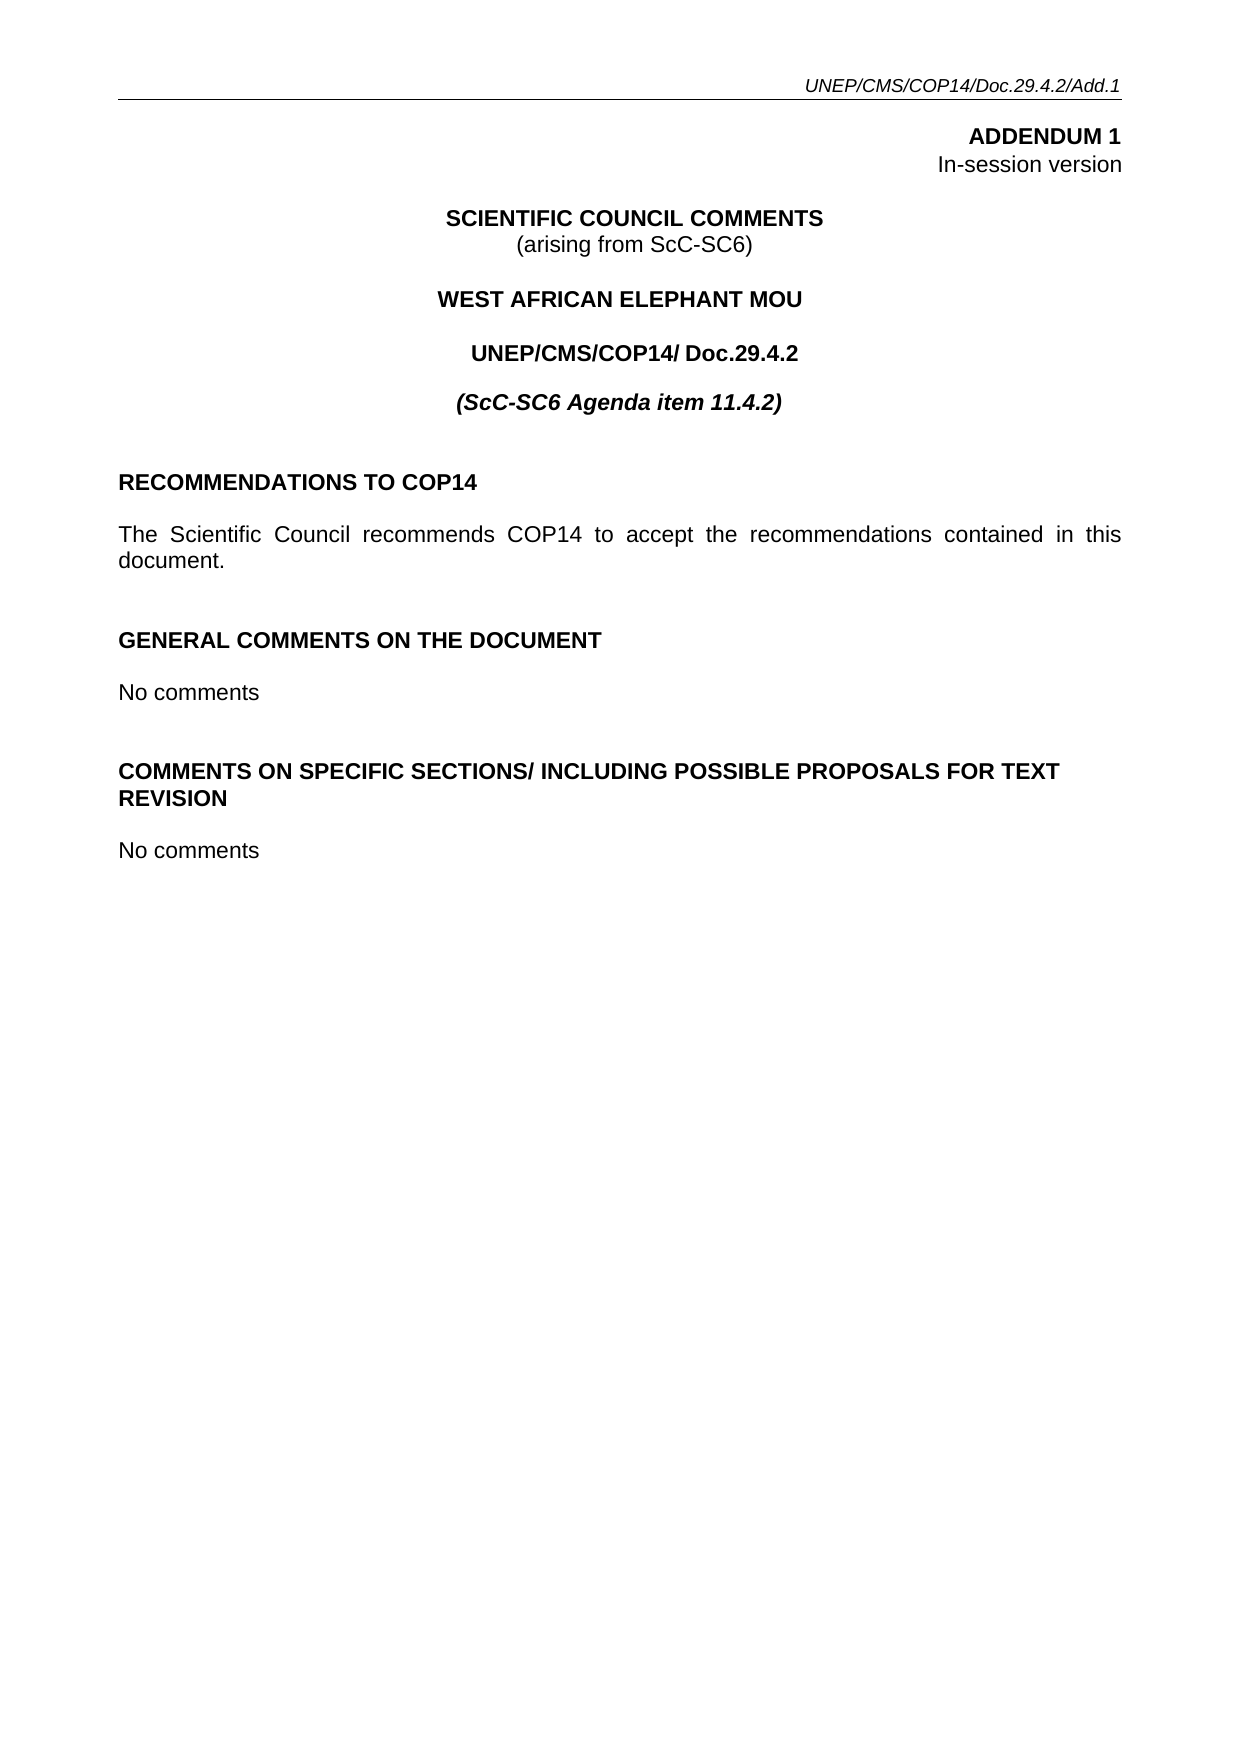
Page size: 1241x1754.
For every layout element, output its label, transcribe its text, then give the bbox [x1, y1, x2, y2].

text (ScC-SC6 Agenda item 11.4.2) [118, 389, 1122, 416]
text No comments [118, 837, 1122, 864]
subtitle (arising from ScC-SC6) [109, 230, 1160, 258]
text RECOMMENDATIONS TO COP14 [118, 468, 1122, 495]
text GENERAL COMMENTS ON THE DOCUMENT [118, 627, 1122, 653]
text WEST AFRICAN ELEPHANT MOU [118, 286, 1122, 312]
subtitle ADDENDUM 1 [109, 123, 1121, 149]
text No comments [118, 679, 1122, 706]
subtitle SCIENTIFIC COUNCIL COMMENTS [109, 205, 1160, 230]
text The Scientific Council recommends COP14 to accept the recommendations contained in this document. [118, 521, 1122, 574]
subtitle UNEP/CMS/COP14/ Doc.29.4.2 [109, 340, 1160, 366]
text In-session version [118, 151, 1122, 177]
text COMMENTS ON SPECIFIC SECTIONS/ INCLUDING POSSIBLE PROPOSALS FOR TEXT REVISION [118, 758, 1122, 811]
